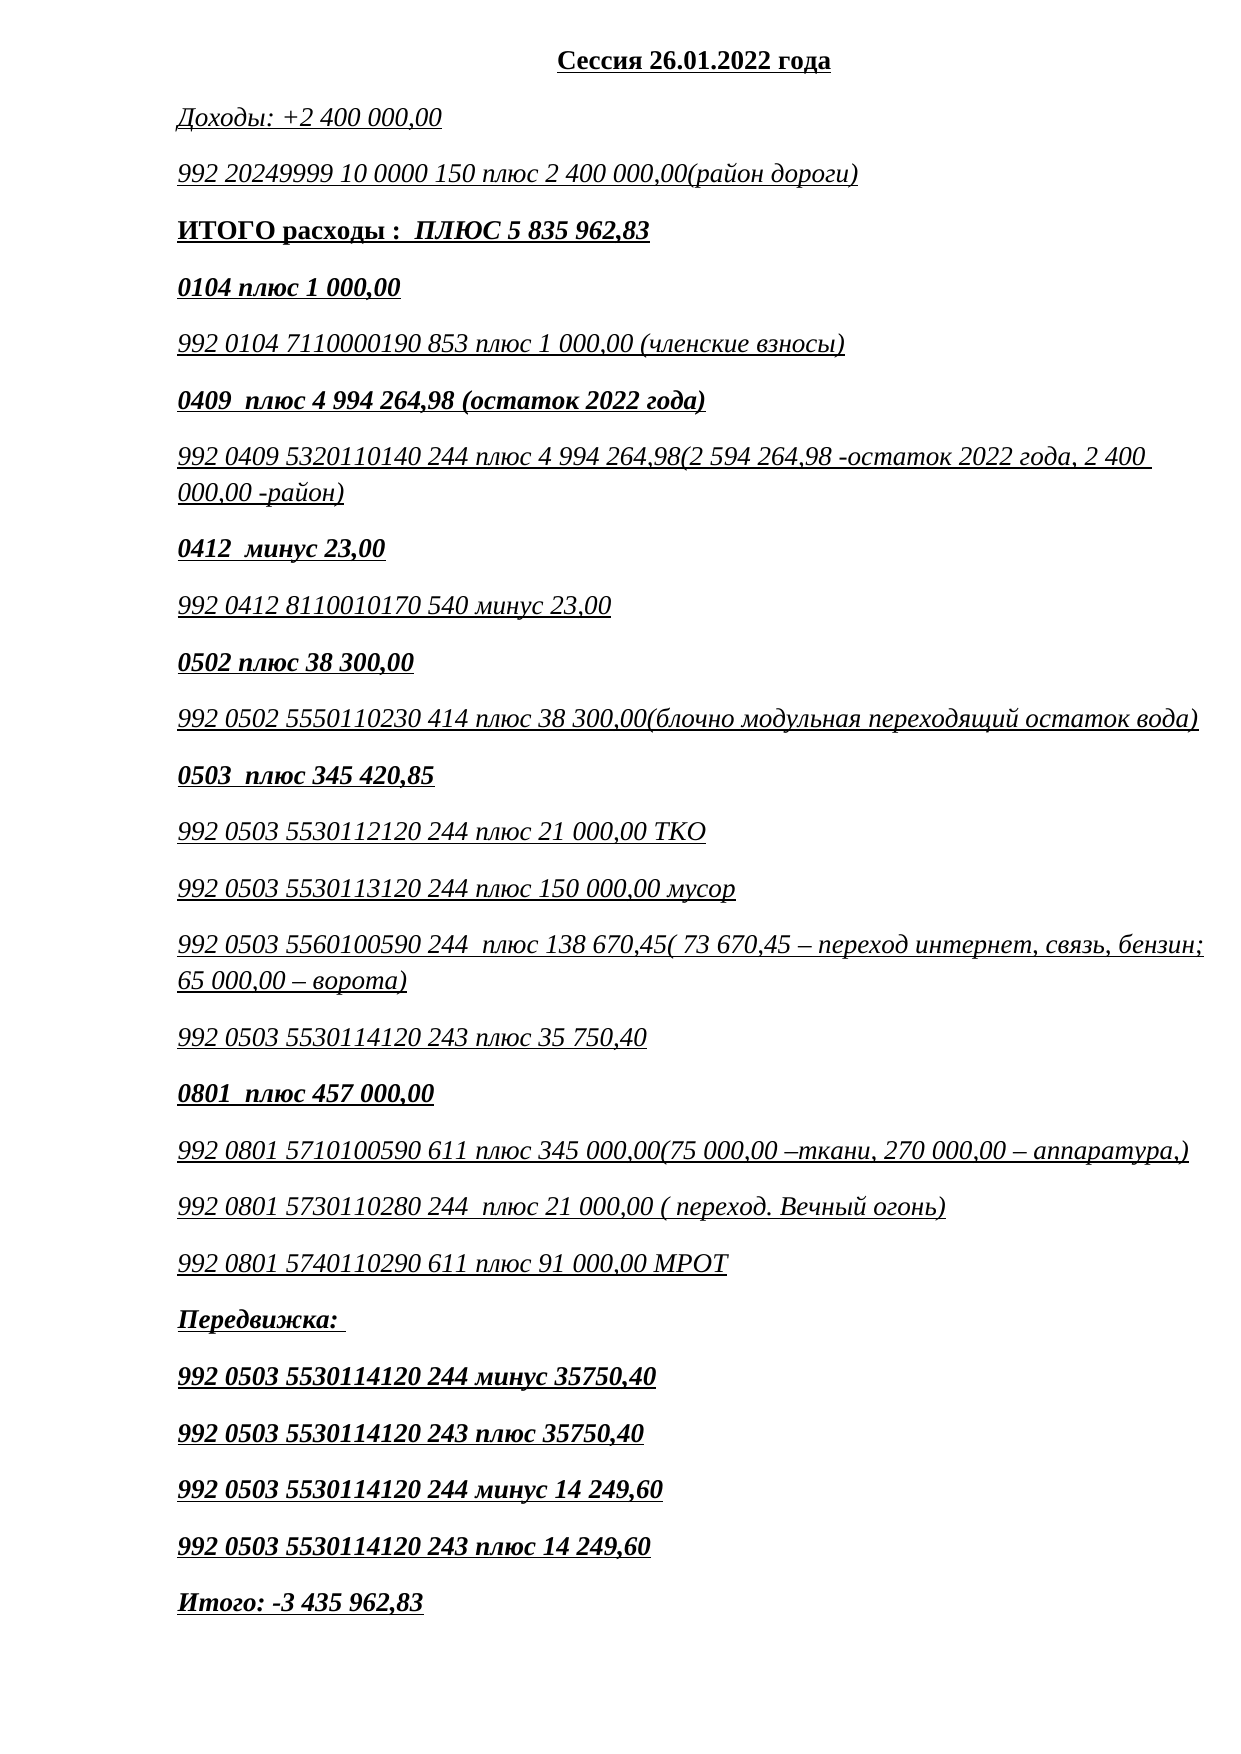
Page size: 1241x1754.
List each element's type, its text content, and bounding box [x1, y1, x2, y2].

text 992 0412 8110010170 540 минус 23,00 [177, 589, 1211, 620]
text 992 0801 5710100590 611 плюс 345 000,00(75 000,00 –ткани, 270 000,00 – аппаратура,) [177, 1134, 1211, 1165]
text 992 0503 5530114120 243 плюс 35 750,40 [177, 1021, 1211, 1052]
text 0502 плюс 38 300,00 [177, 646, 1211, 677]
text 992 0503 5530112120 244 плюс 21 000,00 ТКО [177, 815, 1211, 847]
text Передвижка: [177, 1304, 1211, 1335]
text 992 0503 5560100590 244 плюс 138 670,45( 73 670,45 – переход интернет, связь, бензин; 65 000,00 – ворота) [177, 928, 1211, 995]
text 992 0409 5320110140 244 плюс 4 994 264,98(2 594 264,98 -остаток 2022 года, 2 400 000,00 -район) [177, 440, 1211, 507]
text 0412 минус 23,00 [177, 533, 1211, 564]
text 992 0503 5530114120 243 плюс 14 249,60 [177, 1530, 1211, 1561]
text 992 0503 5530113120 244 плюс 150 000,00 мусор [177, 872, 1211, 903]
text 0104 плюс 1 000,00 [177, 271, 1211, 302]
text 0801 плюс 457 000,00 [177, 1077, 1211, 1108]
text 992 20249999 10 0000 150 плюс 2 400 000,00(район дороги) [177, 157, 1211, 189]
text Сессия 26.01.2022 года [177, 44, 1211, 76]
text 992 0801 5730110280 244 плюс 21 000,00 ( переход. Вечный огонь) [177, 1191, 1211, 1222]
text 0503 плюс 345 420,85 [177, 759, 1211, 790]
text 992 0503 5530114120 244 минус 14 249,60 [177, 1473, 1211, 1504]
text 992 0502 5550110230 414 плюс 38 300,00(блочно модульная переходящий остаток вода) [177, 702, 1211, 733]
text 992 0503 5530114120 243 плюс 35750,40 [177, 1417, 1211, 1448]
text ИТОГО расходы : ПЛЮС 5 835 962,83 [177, 214, 1211, 245]
text Итого: -3 435 962,83 [177, 1586, 1211, 1618]
text Доходы: +2 400 000,00 [177, 101, 1211, 132]
text 992 0801 5740110290 611 плюс 91 000,00 МРОТ [177, 1247, 1211, 1278]
text 992 0503 5530114120 244 минус 35750,40 [177, 1360, 1211, 1391]
text 0409 плюс 4 994 264,98 (остаток 2022 года) [177, 384, 1211, 415]
text 992 0104 7110000190 853 плюс 1 000,00 (членские взносы) [177, 327, 1211, 358]
